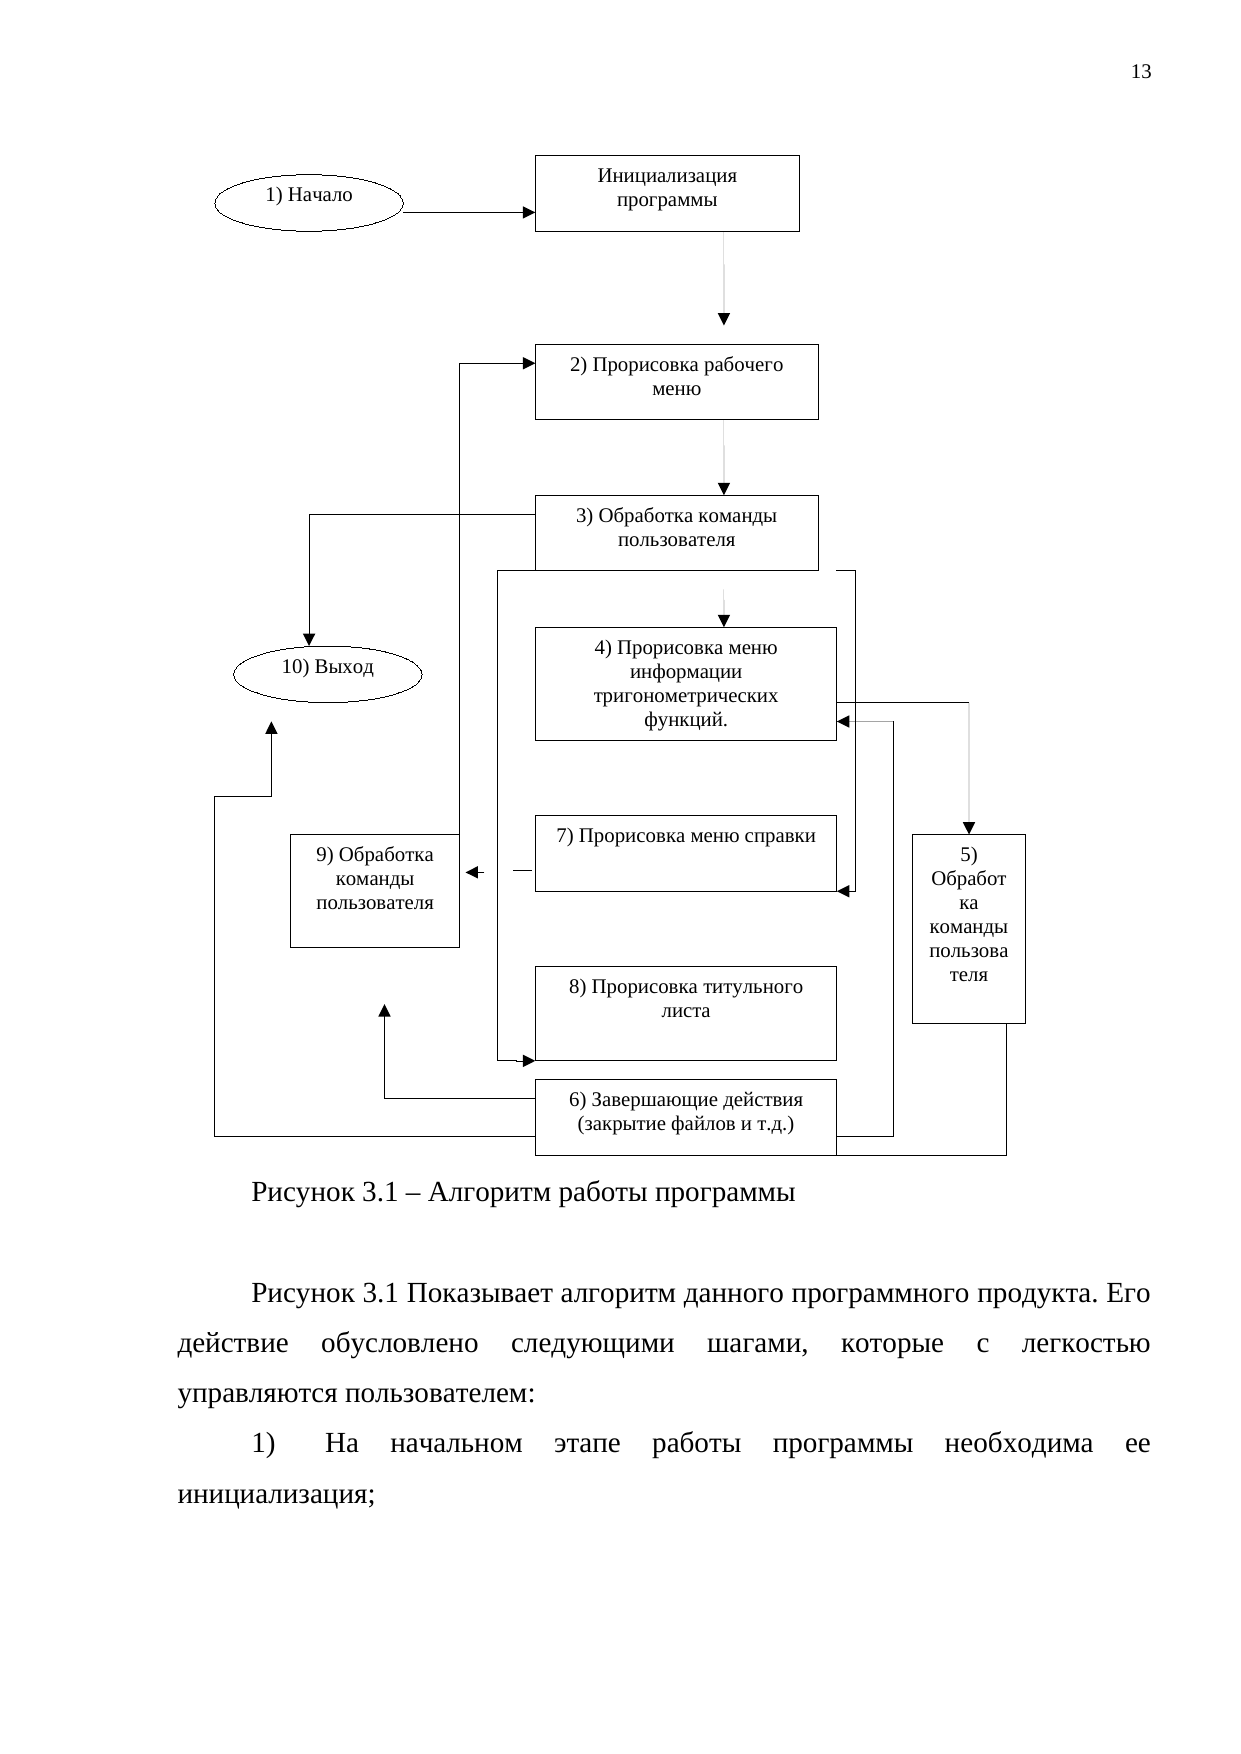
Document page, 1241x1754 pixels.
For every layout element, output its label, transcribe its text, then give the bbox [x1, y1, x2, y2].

text Рисунок 3.1 Показывает алгоритм данного программного продукта. Его действие обусловлено следующими шагами, которые с легкостью управляются пользователем: [177, 1275, 1152, 1409]
list На начальном этапе работы программы необходима ее инициализация; [177, 1426, 1152, 1509]
text Рисунок 3.1 – Алгоритм работы программы [177, 1174, 1152, 1208]
